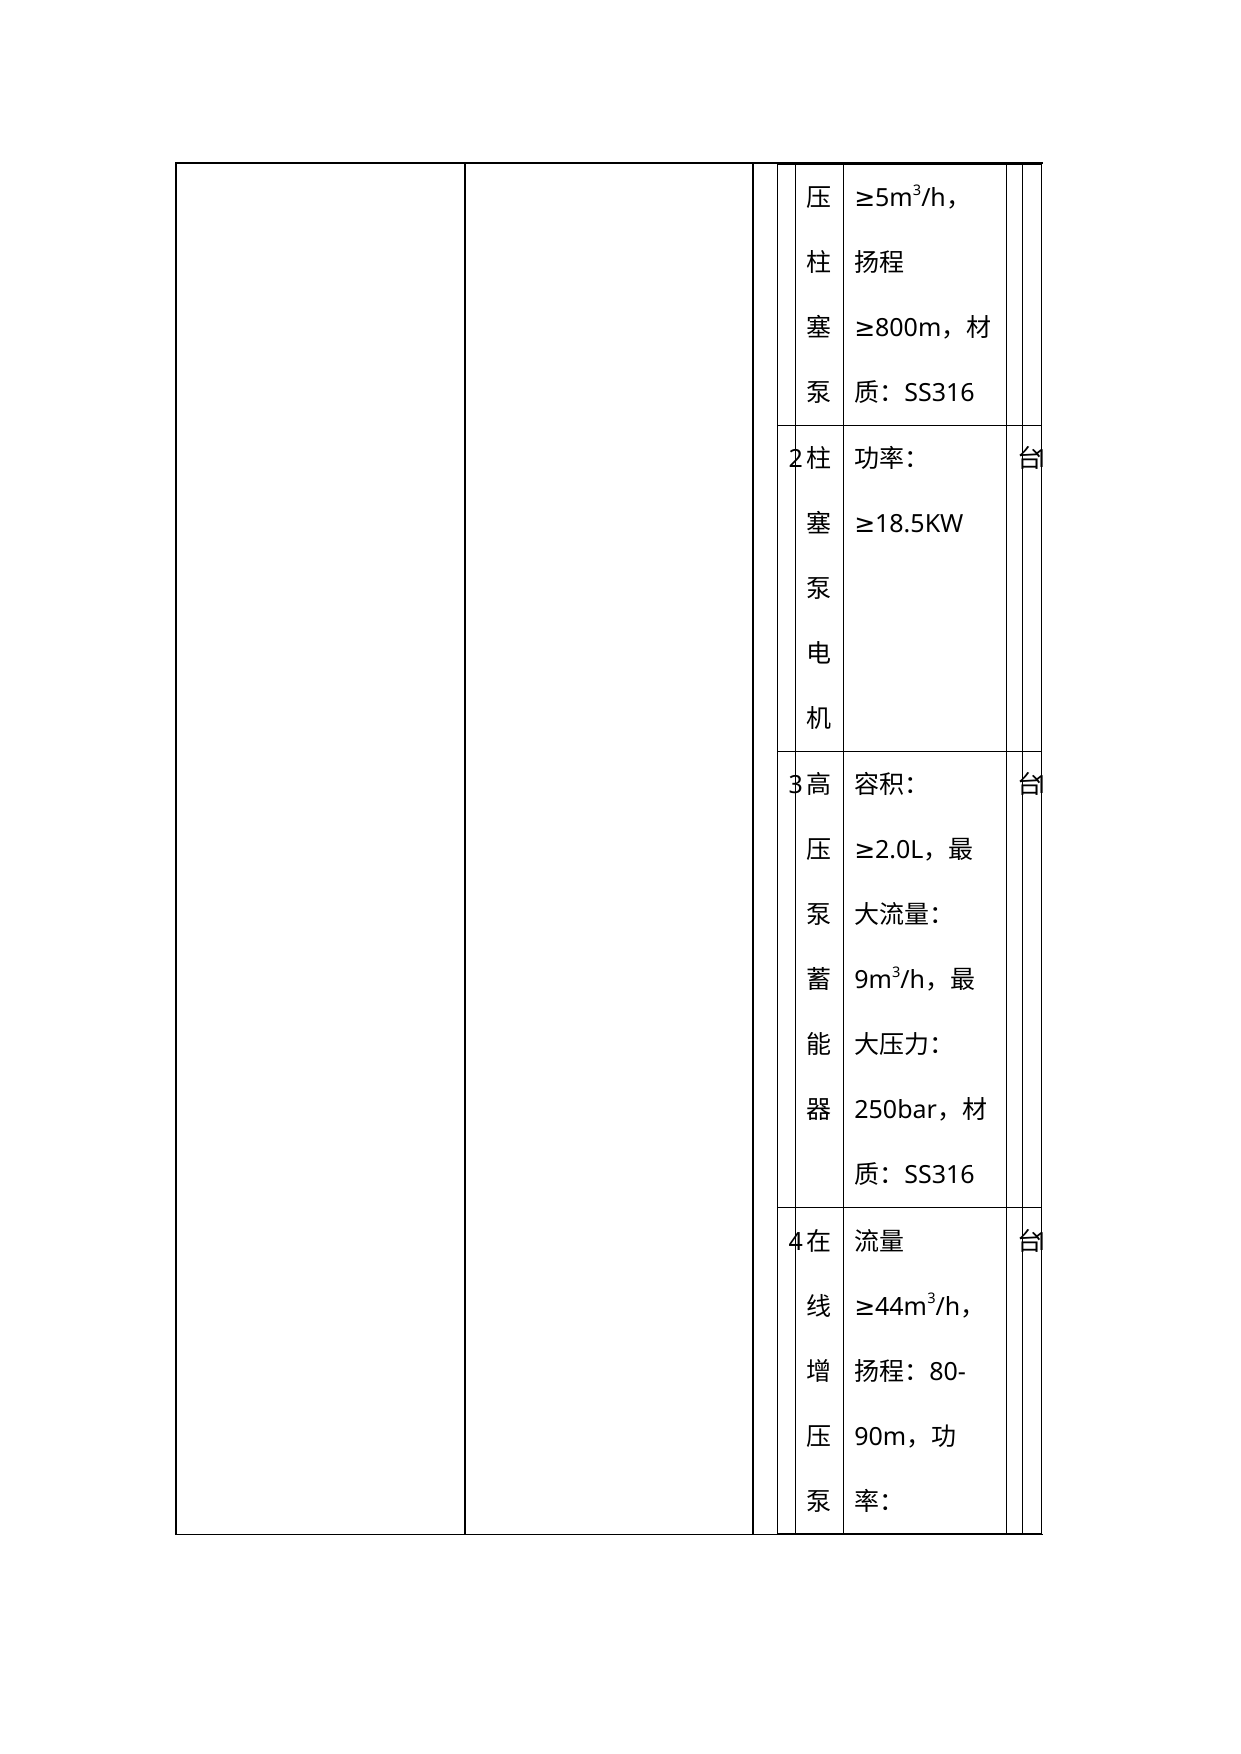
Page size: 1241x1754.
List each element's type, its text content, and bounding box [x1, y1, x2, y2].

table_cell [466, 164, 752, 1534]
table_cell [796, 165, 843, 425]
table_cell 1 [177, 164, 464, 1534]
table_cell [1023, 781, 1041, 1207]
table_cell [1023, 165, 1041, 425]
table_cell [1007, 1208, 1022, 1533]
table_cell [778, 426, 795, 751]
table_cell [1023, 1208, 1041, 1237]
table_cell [754, 164, 777, 1534]
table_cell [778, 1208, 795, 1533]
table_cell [844, 165, 1006, 425]
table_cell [844, 1208, 1006, 1533]
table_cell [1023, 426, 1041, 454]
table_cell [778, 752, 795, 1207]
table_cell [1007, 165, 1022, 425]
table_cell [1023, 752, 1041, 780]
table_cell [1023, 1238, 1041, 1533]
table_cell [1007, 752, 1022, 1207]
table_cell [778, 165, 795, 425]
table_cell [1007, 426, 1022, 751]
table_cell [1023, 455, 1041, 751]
